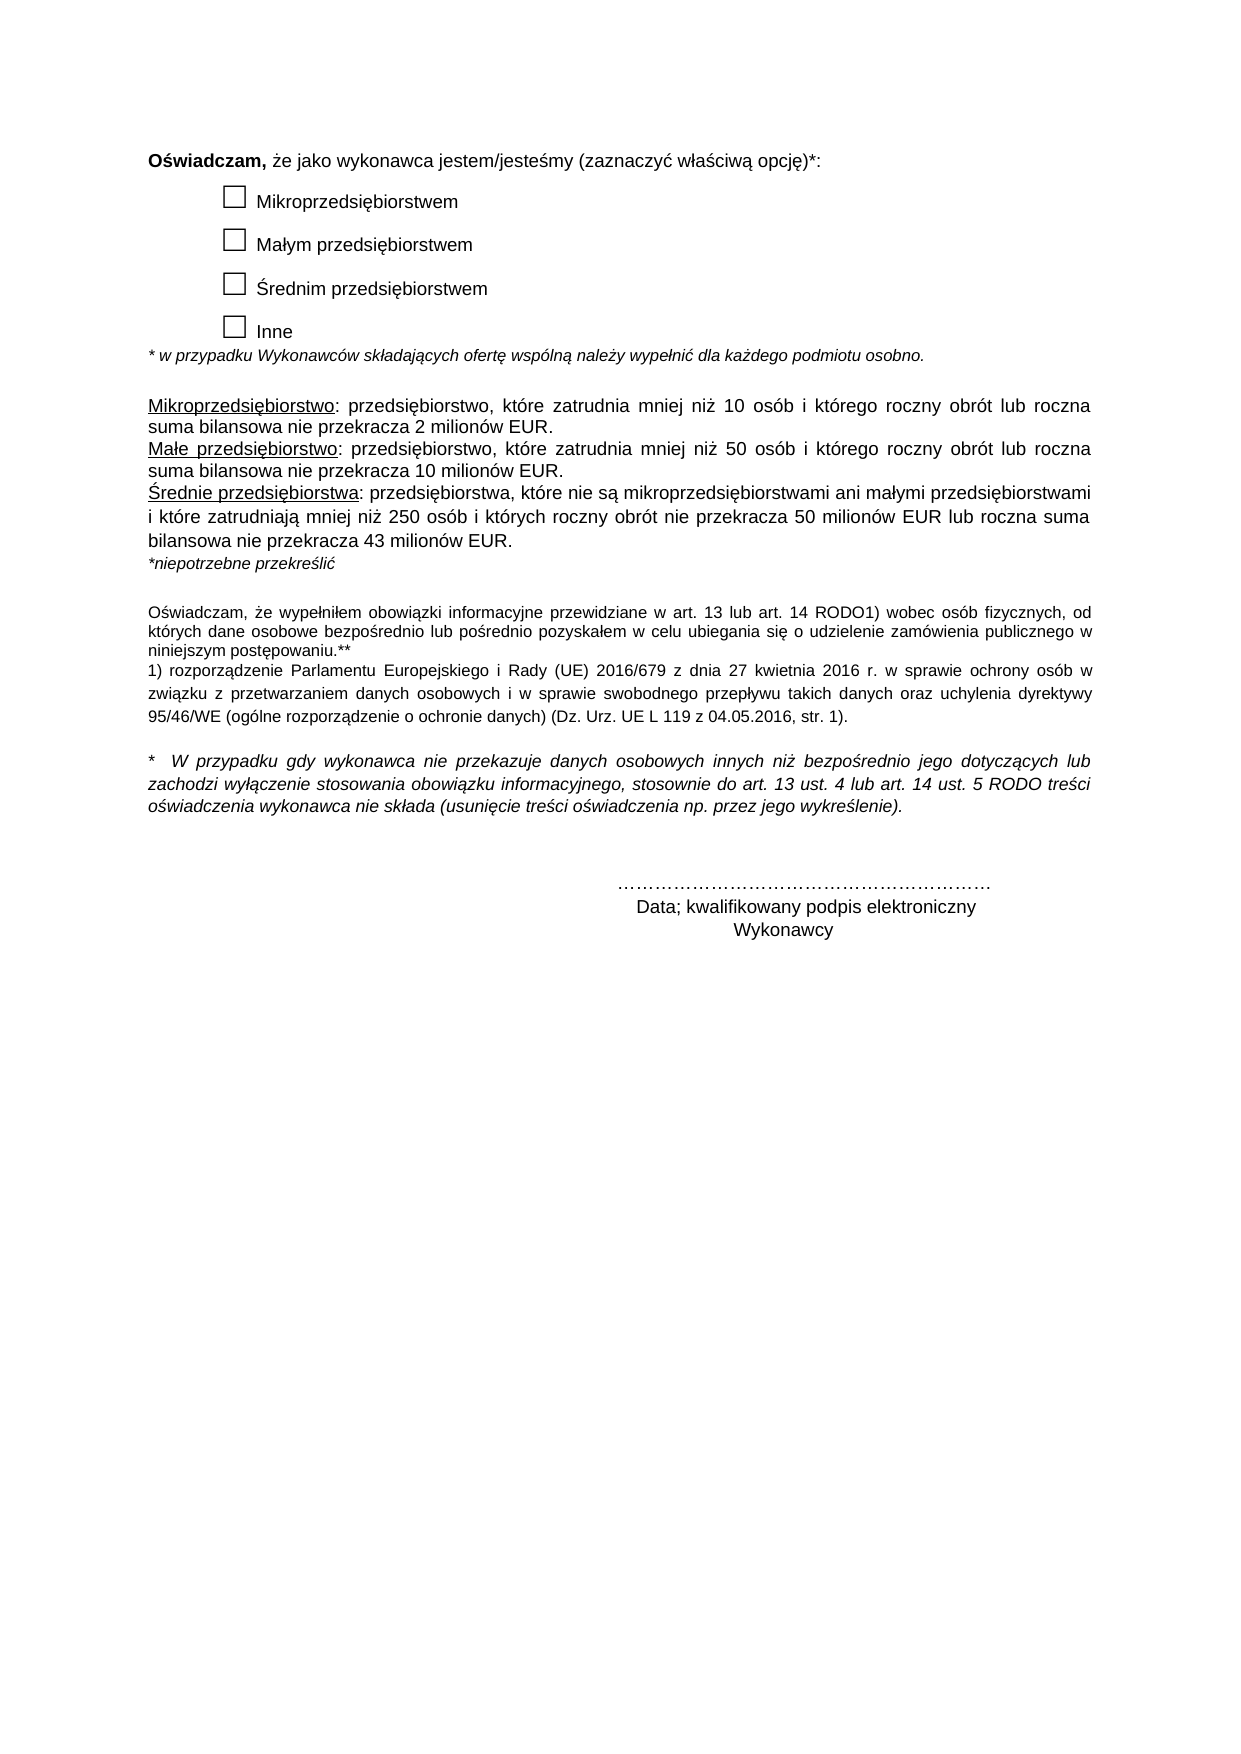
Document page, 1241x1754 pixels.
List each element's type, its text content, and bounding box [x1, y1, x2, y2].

text Małe przedsiębiorstwo: przedsiębiorstwo, które zatrudnia mniej niż 50 osób i którego roczny obrót lub roczna suma bilansowa nie przekracza 10 milionów EUR. [148, 438, 1092, 481]
text Mikroprzedsiębiorstwo: przedsiębiorstwo, które zatrudnia mniej niż 10 osób i którego roczny obrót lub roczna suma bilansowa nie przekracza 2 milionów EUR. [148, 394, 1092, 438]
text Oświadczam, że jako wykonawca jestem/jesteśmy (zaznaczyć właściwą opcję)*: [148, 150, 1094, 172]
list W przypadku gdy wykonawca nie przekazuje danych osobowych innych niż bezpośrednio jego dotyczących lub zachodzi wyłączenie stosowania obowiązku informacyjnego, stosownie do art. 13 ust. 4 lub art. 14 ust. 5 RODO treści oświadczenia wykonawca nie składa (usunięcie treści oświadczenia np. przez jego wykreślenie). [147, 751, 1094, 817]
text * w przypadku Wykonawców składających ofertę wspólną należy wypełnić dla każdego podmiotu osobno. [148, 346, 1094, 365]
text Wykonawcy [518, 918, 1094, 940]
text □ Średnim przedsiębiorstwem [223, 260, 525, 303]
text □ Małym przedsiębiorstwem [223, 217, 525, 260]
list rozporządzenie Parlamentu Europejskiego i Rady (UE) 2016/679 z dnia 27 kwietnia 2016 r. w sprawie ochrony osób w związku z przetwarzaniem danych osobowych i w sprawie swobodnego przepływu takich danych oraz uchylenia dyrektywy 95/46/WE (ogólne rozporządzenie o ochronie danych) (Dz. Urz. UE L 119 z 04.05.2016, str. 1). [147, 661, 1094, 726]
text Średnie przedsiębiorstwa: przedsiębiorstwa, które nie są mikroprzedsiębiorstwami ani małymi przedsiębiorstwami i które zatrudniają mniej niż 250 osób i których roczny obrót nie przekracza 50 milionów EUR lub roczna suma bilansowa nie przekracza 43 milionów EUR. [148, 482, 1092, 551]
text □ Inne [223, 303, 525, 346]
text Data; kwalifikowany podpis elektroniczny [518, 896, 1094, 918]
text Oświadczam, że wypełniłem obowiązki informacyjne przewidziane w art. 13 lub art. 14 RODO1) wobec osób fizycznych, od których dane osobowe bezpośrednio lub pośrednio pozyskałem w celu ubiegania się o udzielenie zamówienia publicznego w niniejszym postępowaniu.** [148, 603, 1094, 660]
text *niepotrzebne przekreślić [148, 554, 1094, 573]
text …………………………………………………… [617, 872, 1094, 893]
text □ Mikroprzedsiębiorstwem [223, 173, 525, 217]
